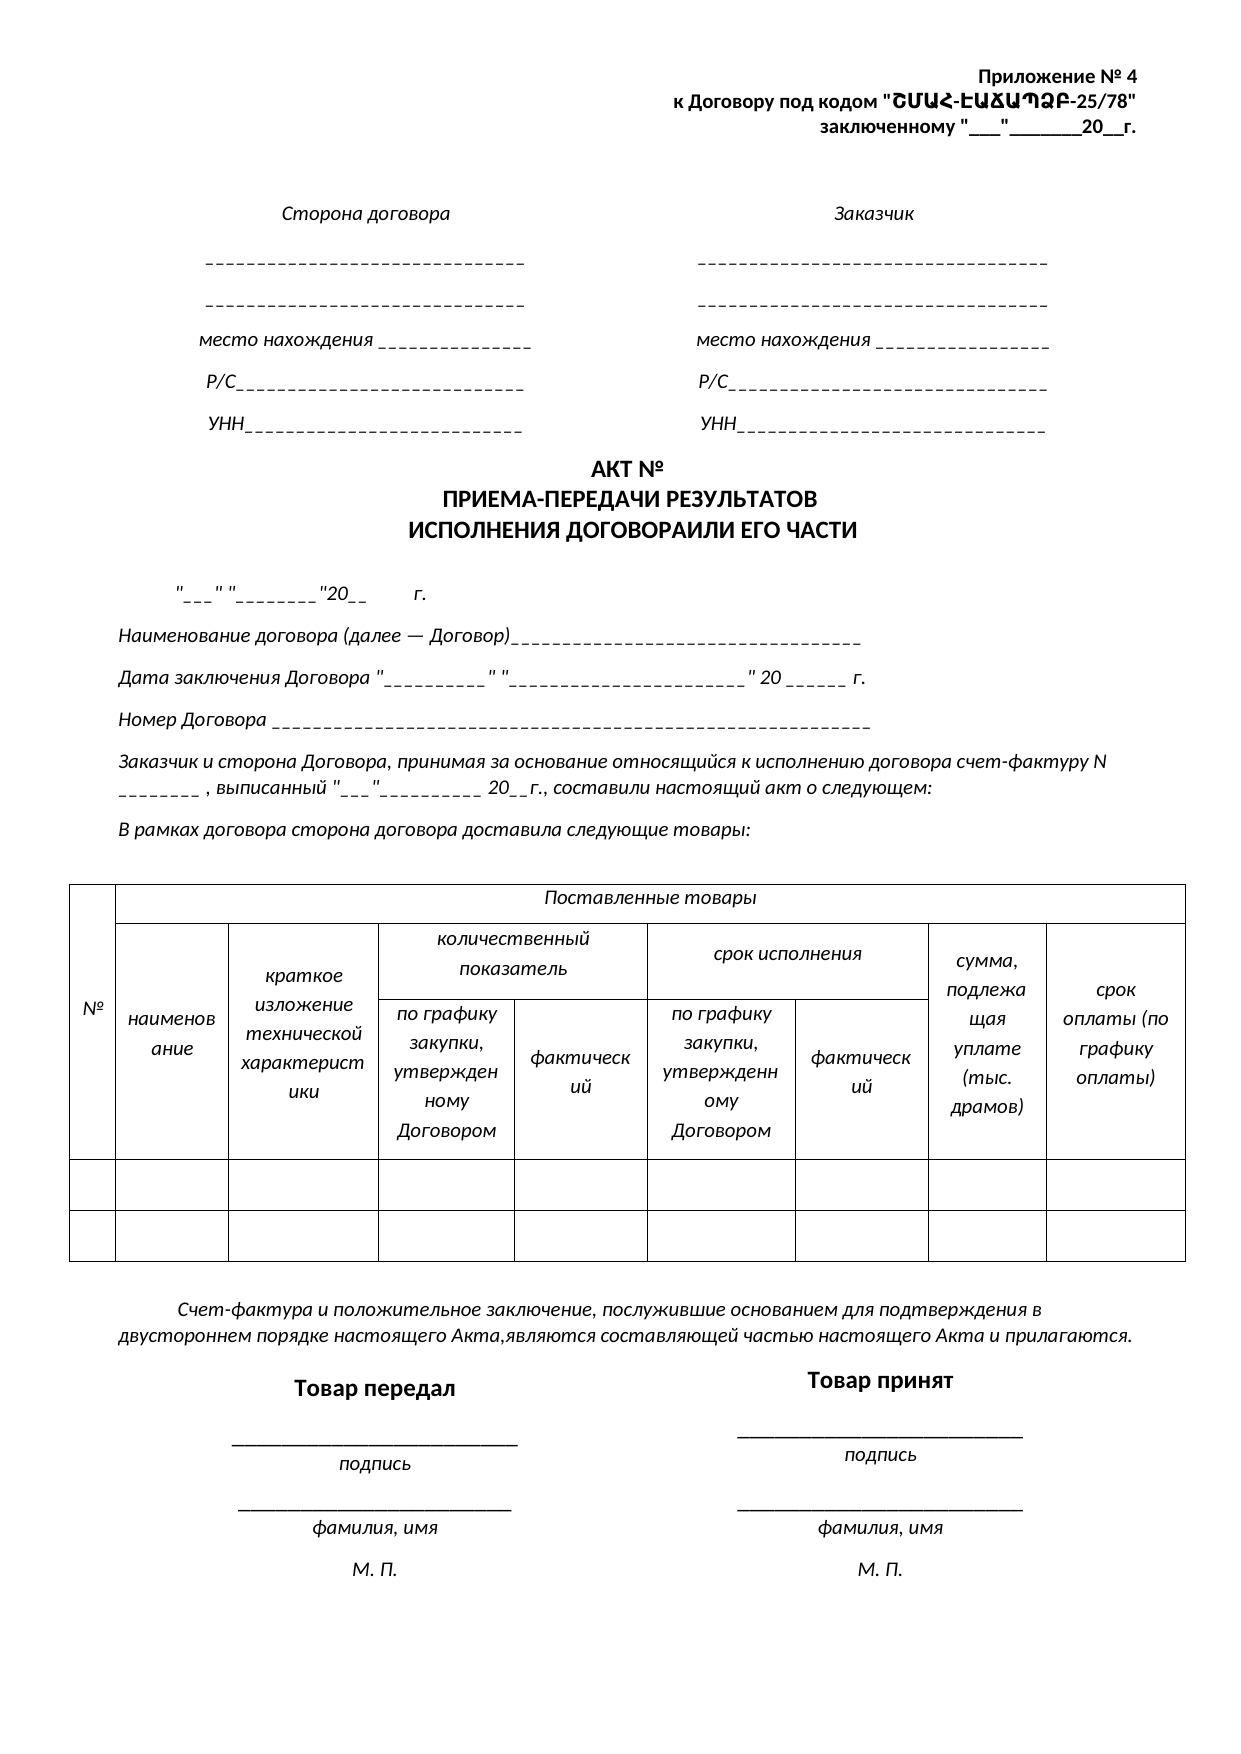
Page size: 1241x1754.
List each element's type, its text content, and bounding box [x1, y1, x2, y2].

table_cell М. П. [628, 1556, 1133, 1598]
table_cell [796, 1160, 928, 1210]
table_cell [648, 1160, 795, 1210]
table_cell [229, 1160, 378, 1210]
table_cell фактический [796, 1000, 928, 1159]
table_cell ______________________ фамилия, имя [122, 1484, 627, 1556]
text Приложение № 4 [118, 63, 1137, 88]
text Заказчик и сторона Договора, принимая за основание относящийся к исполнению договора счет-фактуру N ________ , выписанный "___"__________ 20__г., составили настоящий акт о следующем: [118, 748, 1137, 799]
table_cell [648, 1211, 795, 1261]
text "___" "________"20__ г. [118, 580, 1137, 606]
table_cell [929, 1160, 1046, 1210]
table_cell [515, 1160, 647, 1210]
table_cell [229, 1211, 378, 1261]
table_cell краткое изложение технической характеристики [229, 924, 378, 1159]
table_cell [70, 1160, 115, 1210]
table_header Товар принят [628, 1364, 1133, 1411]
table_cell наименование [116, 924, 228, 1159]
table_header № [70, 885, 115, 1159]
table_header Товар передал [122, 1364, 627, 1411]
table_cell _______________________ фамилия, имя [628, 1484, 1133, 1556]
table_header Сторона договора _______________________________ _______________________________ место нахождения _______________ Р/С____________________________ УНН___________________________ [120, 200, 612, 453]
table_cell [116, 1160, 228, 1210]
table_cell _______________________ подпись [628, 1411, 1133, 1484]
table_cell [379, 1211, 514, 1261]
text к Договору под кодом "ՇՄԱՀ-ԷԱՃԱՊՁԲ-25/78" заключенному "___"_______20__г. [118, 88, 1137, 139]
table_cell [1047, 1160, 1185, 1210]
table_cell [929, 1211, 1046, 1261]
table_cell по графику закупки, утвержденному Договором [648, 1000, 795, 1159]
table_header Заказчик __________________________________ __________________________________ место нахождения _________________ Р/С_______________________________ УНН______________________________ [612, 200, 1135, 453]
text Номер Договора __________________________________________________________ [118, 706, 1137, 732]
text Дата заключения Договора "__________" "_______________________" 20 ______ г. [118, 664, 1137, 690]
table_header Поставленные товары [116, 885, 1185, 922]
table_cell по графику закупки, утвержденному Договором [379, 1000, 514, 1159]
text АКТ № [118, 453, 1137, 483]
table_cell [796, 1211, 928, 1261]
table_cell [116, 1211, 228, 1261]
table_cell количественный показатель [379, 924, 647, 999]
text ПРИЕМА-ПЕРЕДАЧИ РЕЗУЛЬТАТОВ ИСПОЛНЕНИЯ ДОГОВОРАИЛИ ЕГО ЧАСТИ [177, 483, 1088, 544]
table_cell сумма, подлежащая уплате (тыс. драмов) [929, 924, 1046, 1159]
table_cell [515, 1211, 647, 1261]
table_cell [70, 1211, 115, 1261]
table_cell [1047, 1211, 1185, 1261]
table_cell фактический [515, 1000, 647, 1159]
table_cell срок исполнения [648, 924, 928, 999]
table_cell срок оплаты (по графику оплаты) [1047, 924, 1185, 1159]
table_cell _______________________ подпись [122, 1411, 627, 1484]
text Наименование договора (далее — Договор)__________________________________ [118, 622, 1137, 648]
text Счет-фактура и положительное заключение, послужившие основанием для подтверждения в двустороннем порядке настоящего Акта,являются составляющей частью настоящего Акта и прилагаются. [118, 1296, 1137, 1347]
table_cell [379, 1160, 514, 1210]
table_cell М. П. [122, 1556, 627, 1598]
text В рамках договора сторона договора доставила следующие товары: [118, 816, 1137, 841]
